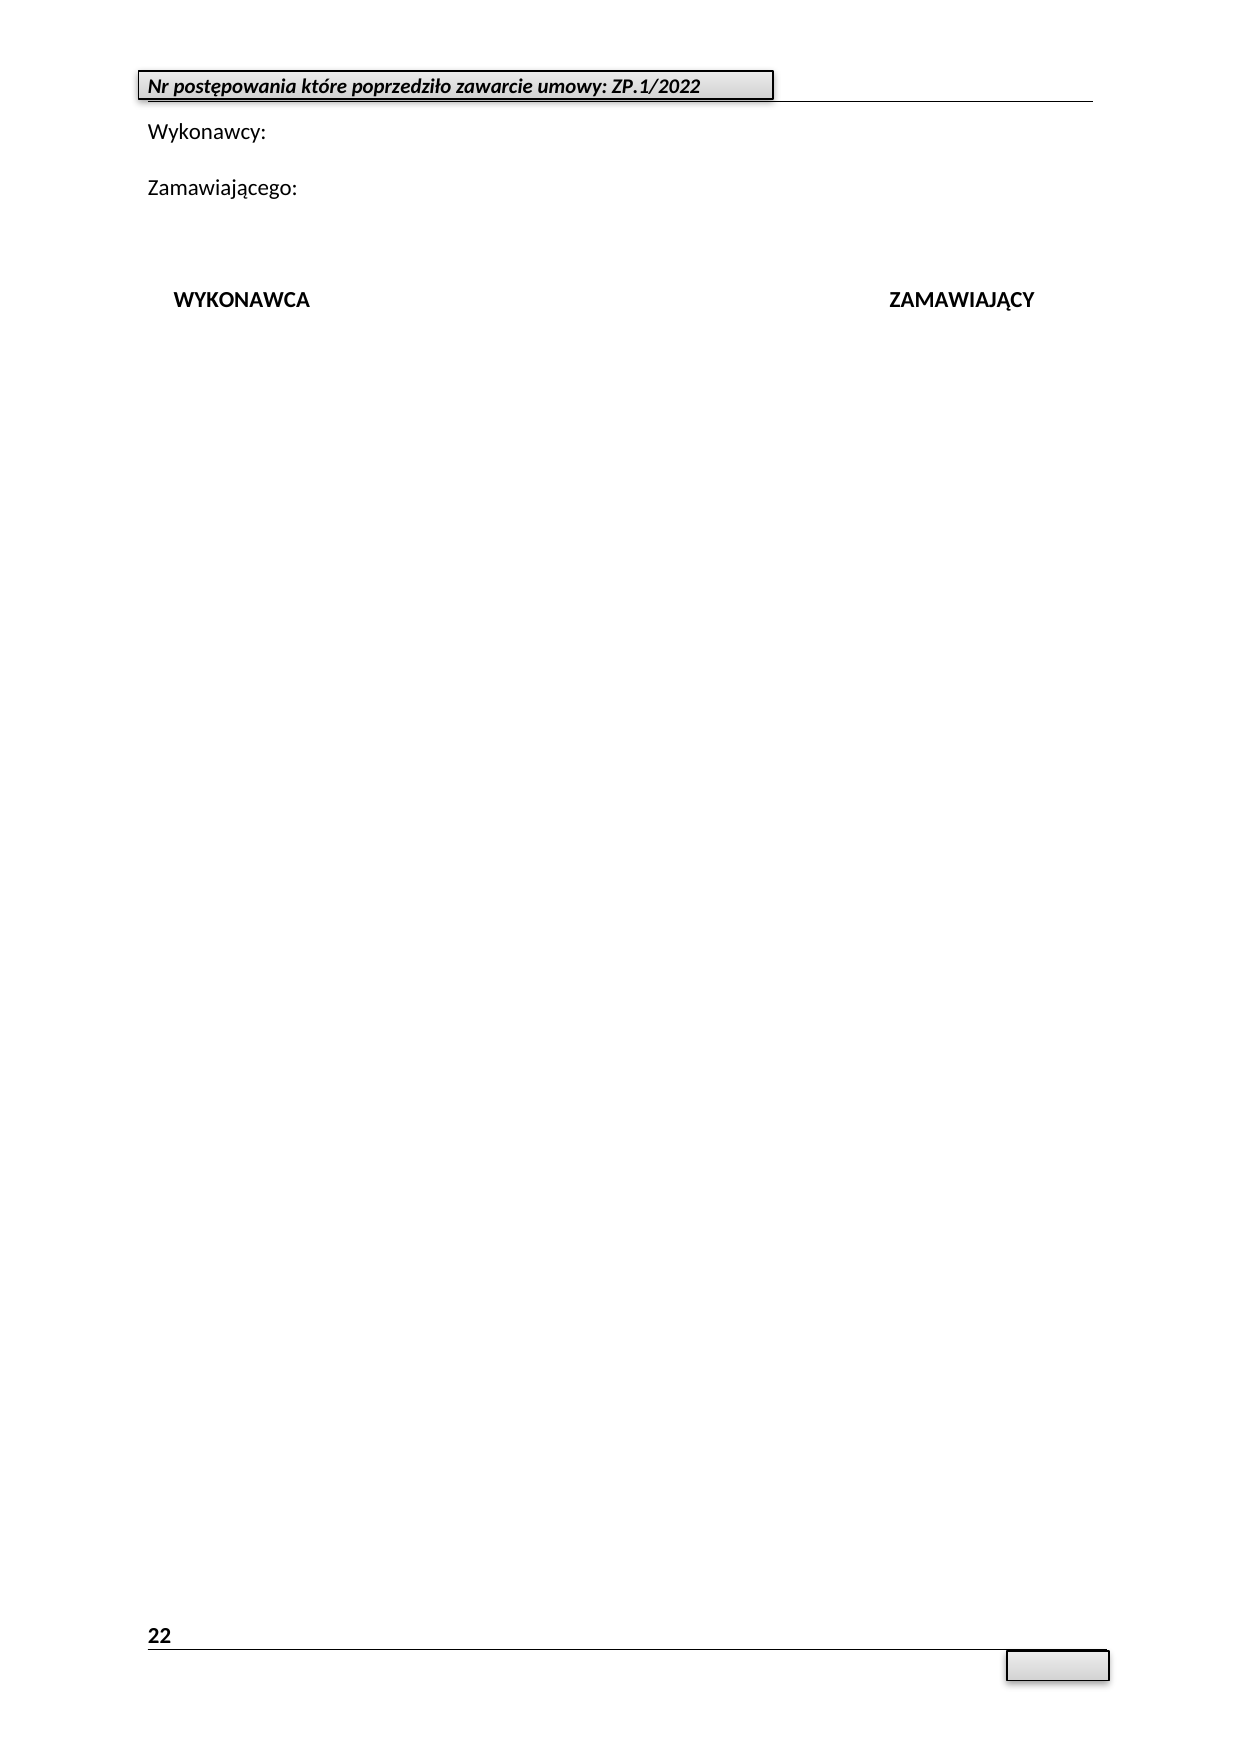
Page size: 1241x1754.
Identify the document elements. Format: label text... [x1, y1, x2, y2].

text WYKONAWCA ZAMAWIAJĄCY [148, 285, 1093, 341]
text Wykonawcy: [148, 117, 1093, 145]
text Zamawiającego: [148, 173, 1093, 201]
